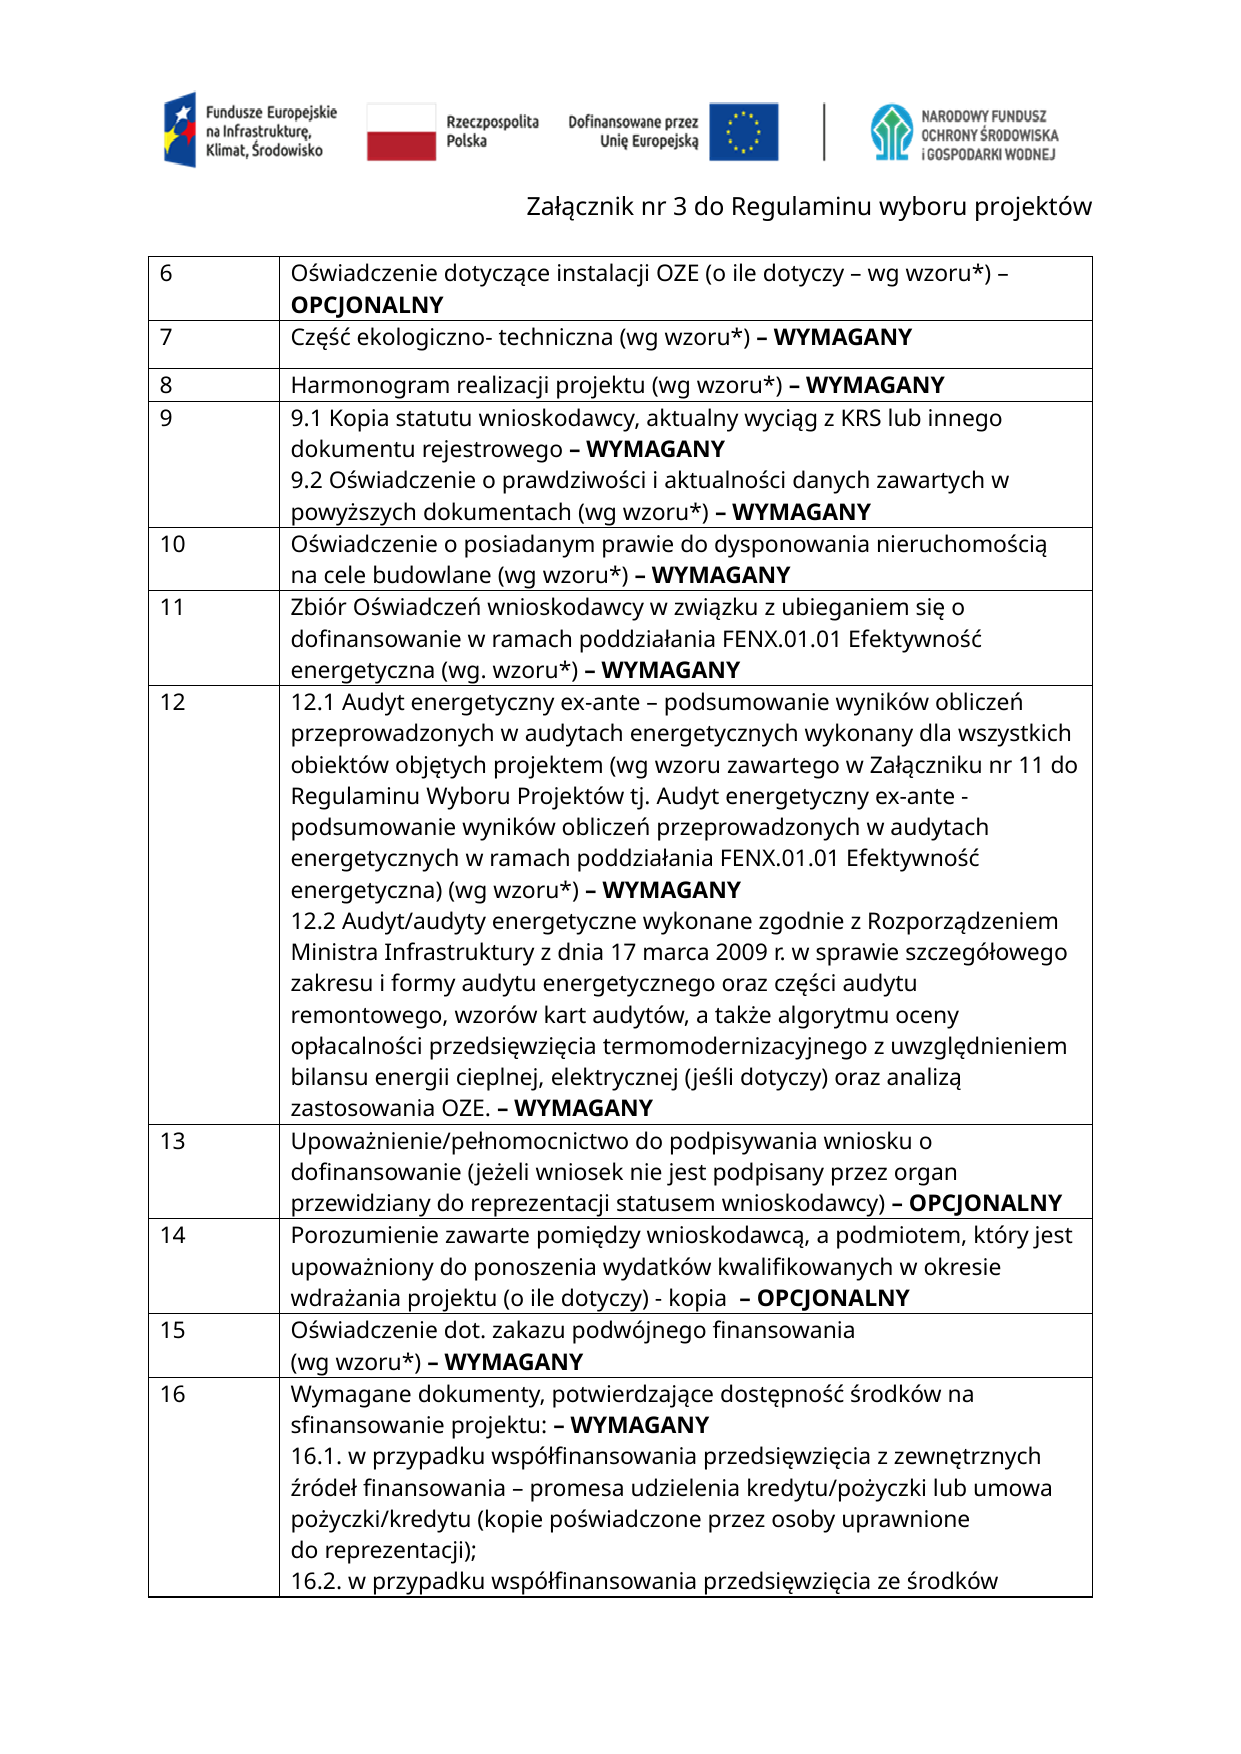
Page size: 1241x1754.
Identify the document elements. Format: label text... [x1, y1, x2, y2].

table_cell Oświadczenie dot. zakazu podwójnego finansowania (wg wzoru*) – WYMAGANY [280, 1314, 1092, 1377]
table_cell 14 [149, 1219, 279, 1313]
table_cell 7 [149, 321, 279, 368]
table_cell 9 [149, 402, 279, 527]
table_cell Harmonogram realizacji projektu (wg wzoru*) – WYMAGANY [280, 369, 1092, 401]
table_cell Porozumienie zawarte pomiędzy wnioskodawcą, a podmiotem, który jest upoważniony do ponoszenia wydatków kwalifikowanych w okresie wdrażania projektu (o ile dotyczy) - kopia – OPCJONALNY [280, 1219, 1092, 1313]
table_cell 10 [149, 528, 279, 590]
table_cell Oświadczenie dotyczące instalacji OZE (o ile dotyczy – wg wzoru*) – OPCJONALNY [280, 257, 1092, 320]
table_cell 16 [149, 1378, 279, 1596]
table_cell 15 [149, 1314, 279, 1377]
table_cell Upoważnienie/pełnomocnictwo do podpisywania wniosku o dofinansowanie (jeżeli wniosek nie jest podpisany przez organ przewidziany do reprezentacji statusem wnioskodawcy) – OPCJONALNY [280, 1125, 1092, 1218]
table_cell Zbiór Oświadczeń wnioskodawcy w związku z ubieganiem się o dofinansowanie w ramach poddziałania FENX.01.01 Efektywność energetyczna (wg. wzoru*) – WYMAGANY [280, 591, 1092, 685]
table_cell 8 [149, 369, 279, 401]
table_cell 6 [149, 257, 279, 320]
table_cell 13 [149, 1125, 279, 1218]
picture [147, 73, 1070, 189]
table_cell 12.1 Audyt energetyczny ex-ante – podsumowanie wyników obliczeń przeprowadzonych w audytach energetycznych wykonany dla wszystkich obiektów objętych projektem (wg wzoru zawartego w Załączniku nr 11 do Regulaminu Wyboru Projektów tj. Audyt energetyczny ex-ante - podsumowanie wyników obliczeń przeprowadzonych w audytach energetycznych w ramach poddziałania FENX.01.01 Efektywność energetyczna) (wg wzoru*) – WYMAGANY 12.2 Audyt/audyty energetyczne wykonane zgodnie z Rozporządzeniem Ministra Infrastruktury z dnia 17 marca 2009 r. w sprawie szczegółowego zakresu i formy audytu energetycznego oraz części audytu remontowego, wzorów kart audytów, a także algorytmu oceny opłacalności przedsięwzięcia termomodernizacyjnego z uwzględnieniem bilansu energii cieplnej, elektrycznej (jeśli dotyczy) oraz analizą zastosowania OZE. – WYMAGANY [280, 686, 1092, 1123]
table_cell 12 [149, 686, 279, 1123]
table_cell 11 [149, 591, 279, 685]
table_cell Część ekologiczno- techniczna (wg wzoru*) – WYMAGANY [280, 321, 1092, 368]
table_cell 9.1 Kopia statutu wnioskodawcy, aktualny wyciąg z KRS lub innego dokumentu rejestrowego – WYMAGANY 9.2 Oświadczenie o prawdziwości i aktualności danych zawartych w powyższych dokumentach (wg wzoru*) – WYMAGANY [280, 402, 1092, 527]
table_cell Oświadczenie o posiadanym prawie do dysponowania nieruchomością na cele budowlane (wg wzoru*) – WYMAGANY [280, 528, 1092, 590]
